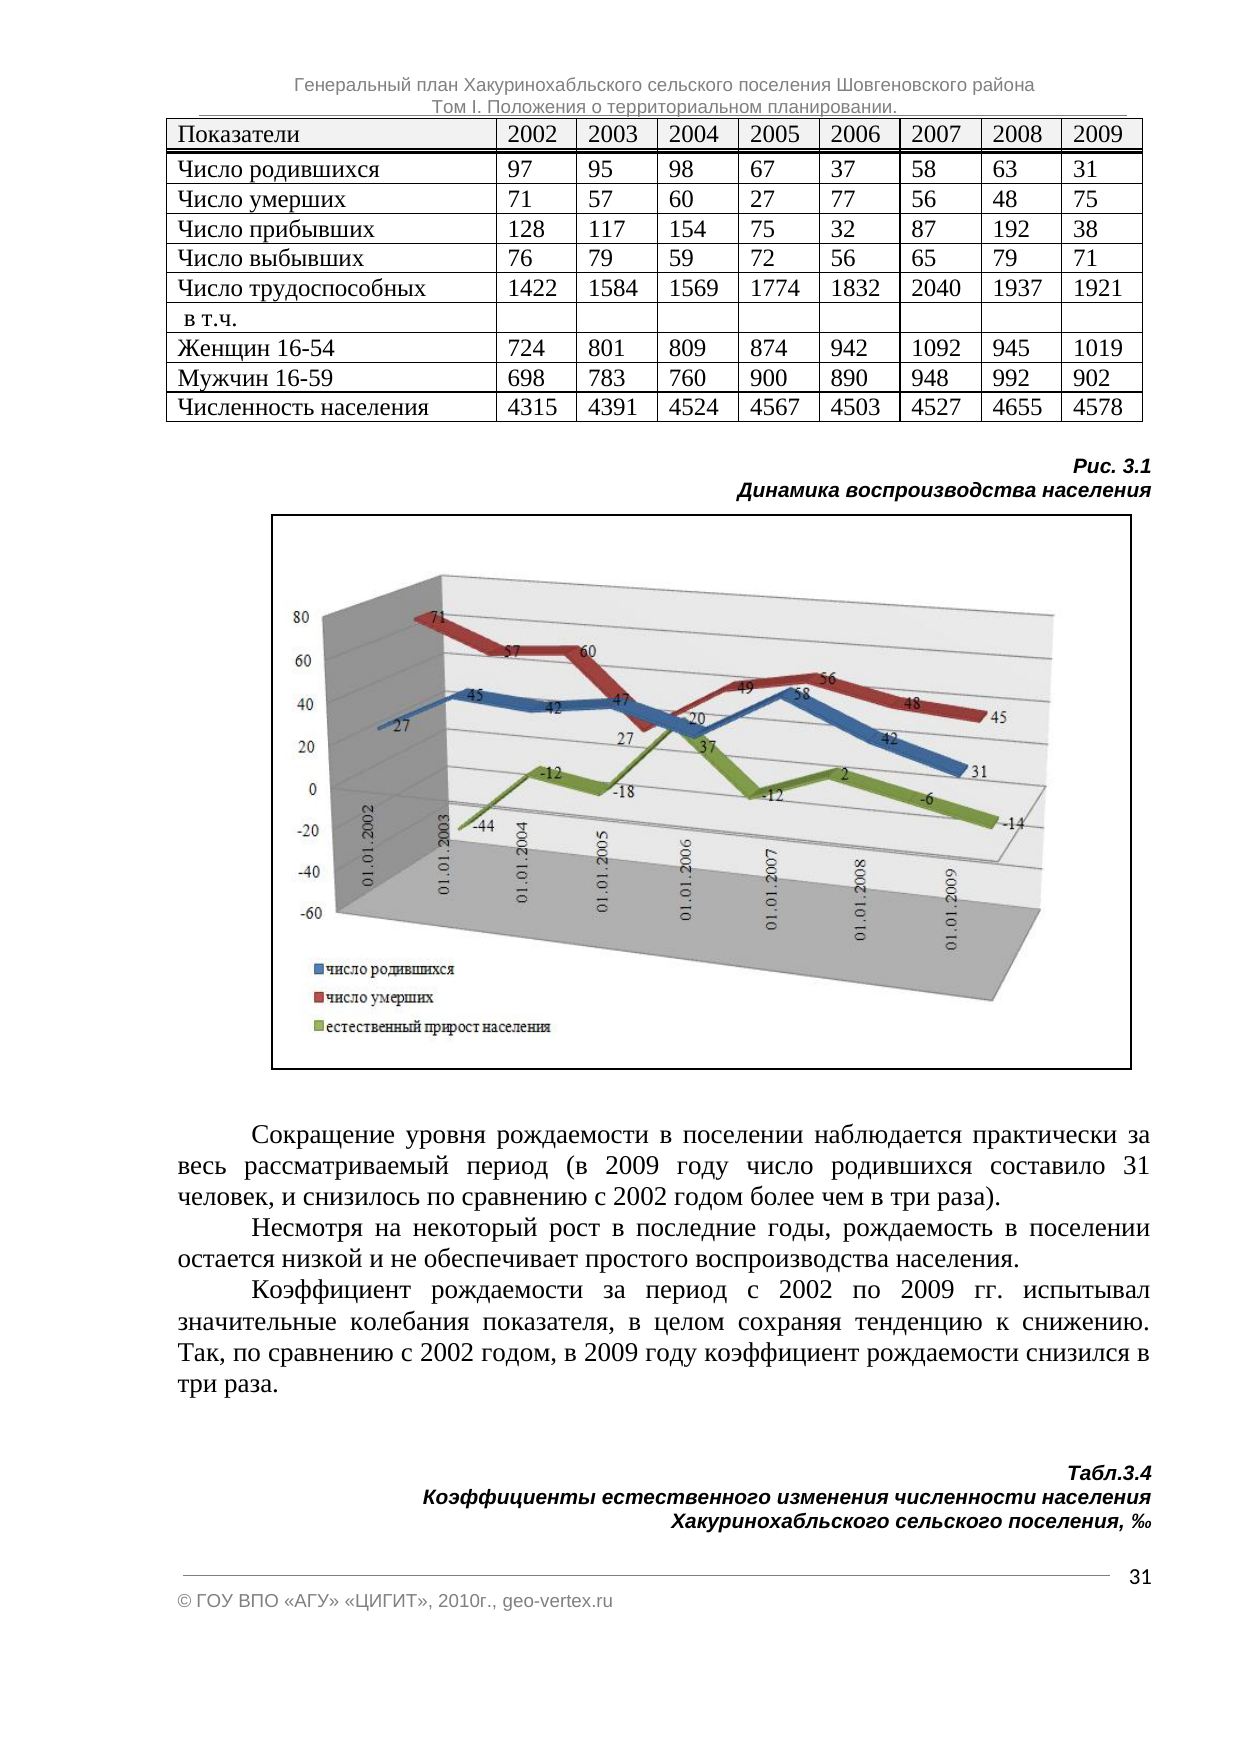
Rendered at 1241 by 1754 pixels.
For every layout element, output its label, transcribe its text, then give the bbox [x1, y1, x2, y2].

table_cell 38 [1062, 214, 1142, 242]
table_cell 900 [739, 363, 819, 391]
table_cell 56 [901, 184, 981, 213]
table_cell 1569 [658, 273, 738, 302]
table_cell 948 [901, 363, 981, 391]
table_cell 4567 [739, 393, 819, 421]
text Табл.3.4 [177, 1461, 1152, 1484]
table_cell 4524 [658, 393, 738, 421]
table_header 2009 [1062, 119, 1142, 148]
table_cell 97 [497, 154, 576, 183]
picture [273, 516, 1130, 1068]
table_cell [1062, 303, 1142, 332]
table_cell 945 [982, 333, 1061, 362]
table_cell 4503 [820, 393, 899, 421]
table_cell 992 [982, 363, 1061, 391]
table_cell 192 [982, 214, 1061, 242]
table_cell 4655 [982, 393, 1061, 421]
table_cell 4315 [497, 393, 576, 421]
table_cell 874 [739, 333, 819, 362]
table_header 2008 [982, 119, 1061, 148]
table_cell [901, 303, 981, 332]
table_header 2004 [658, 119, 738, 148]
table_cell 48 [982, 184, 1061, 213]
table_cell 128 [497, 214, 576, 242]
table_cell 1832 [820, 273, 899, 302]
table_cell 1937 [982, 273, 1061, 302]
table_cell 59 [658, 244, 738, 272]
table_cell Число прибывших [167, 214, 496, 242]
table_cell 4391 [577, 393, 657, 421]
table_cell 27 [739, 184, 819, 213]
table_cell 942 [820, 333, 899, 362]
table_cell 87 [901, 214, 981, 242]
table_cell 75 [1062, 184, 1142, 213]
table_cell [497, 303, 576, 332]
table_cell 60 [658, 184, 738, 213]
table_cell Число выбывших [167, 244, 496, 272]
table_cell 65 [901, 244, 981, 272]
table_cell 95 [577, 154, 657, 183]
text Коэффициент рождаемости за период с 2002 по 2009 гг. испытывал значительные колебания показателя, в целом сохраняя тенденцию к снижению. Так, по сравнению с 2002 годом, в 2009 году коэффициент рождаемости снизился в три раза. [177, 1274, 1152, 1398]
table_cell Число родившихся [167, 154, 496, 183]
table_cell 1092 [901, 333, 981, 362]
table_header Показатели [167, 119, 496, 148]
table_cell 890 [820, 363, 899, 391]
table_cell в т.ч. [167, 303, 496, 332]
table_cell Число умерших [167, 184, 496, 213]
table_cell 809 [658, 333, 738, 362]
table_cell 75 [739, 214, 819, 242]
table_cell 56 [820, 244, 899, 272]
table_cell 31 [1062, 154, 1142, 183]
table_cell 1774 [739, 273, 819, 302]
table_cell 724 [497, 333, 576, 362]
table_cell 2040 [901, 273, 981, 302]
table_cell Численность населения [167, 393, 496, 421]
table_header 2002 [497, 119, 576, 148]
table_header 2006 [820, 119, 899, 148]
table_cell Число трудоспособных [167, 273, 496, 302]
table_cell [820, 303, 899, 332]
table_cell 154 [658, 214, 738, 242]
table_cell 760 [658, 363, 738, 391]
table_cell 63 [982, 154, 1061, 183]
table_cell 1019 [1062, 333, 1142, 362]
text Коэффициенты естественного изменения численности населения Хакуринохабльского сельского поселения, ‰ [177, 1484, 1152, 1532]
table_cell Женщин 16-54 [167, 333, 496, 362]
table_cell 4578 [1062, 393, 1142, 421]
table_cell 77 [820, 184, 899, 213]
table_cell 698 [497, 363, 576, 391]
table_cell 67 [739, 154, 819, 183]
table_cell 4527 [901, 393, 981, 421]
table_header 2007 [901, 119, 981, 148]
text Динамика воспроизводства населения [177, 477, 1152, 501]
table_cell 72 [739, 244, 819, 272]
table_header 2005 [739, 119, 819, 148]
table_cell 117 [577, 214, 657, 242]
table_cell 58 [901, 154, 981, 183]
table_cell [739, 303, 819, 332]
table_cell 98 [658, 154, 738, 183]
table_cell 79 [982, 244, 1061, 272]
table_cell [982, 303, 1061, 332]
text Несмотря на некоторый рост в последние годы, рождаемость в поселении остается низкой и не обеспечивает простого воспроизводства населения. [177, 1211, 1152, 1274]
table_header 2003 [577, 119, 657, 148]
table_cell 76 [497, 244, 576, 272]
table_cell 71 [497, 184, 576, 213]
text Сокращение уровня рождаемости в поселении наблюдается практически за весь рассматриваемый период (в 2009 году число родившихся составило 31 человек, и снизилось по сравнению с 2002 годом более чем в три раза). [177, 1118, 1152, 1211]
table_cell 79 [577, 244, 657, 272]
table_cell [577, 303, 657, 332]
table_cell 57 [577, 184, 657, 213]
table_cell 37 [820, 154, 899, 183]
table_cell 71 [1062, 244, 1142, 272]
table_cell 1422 [497, 273, 576, 302]
table_cell 1921 [1062, 273, 1142, 302]
text Рис. 3.1 [177, 453, 1152, 477]
table_cell 902 [1062, 363, 1142, 391]
table_cell 783 [577, 363, 657, 391]
table_cell Мужчин 16-59 [167, 363, 496, 391]
table_cell 32 [820, 214, 899, 242]
table_cell 1584 [577, 273, 657, 302]
table_cell 801 [577, 333, 657, 362]
table_cell [658, 303, 738, 332]
